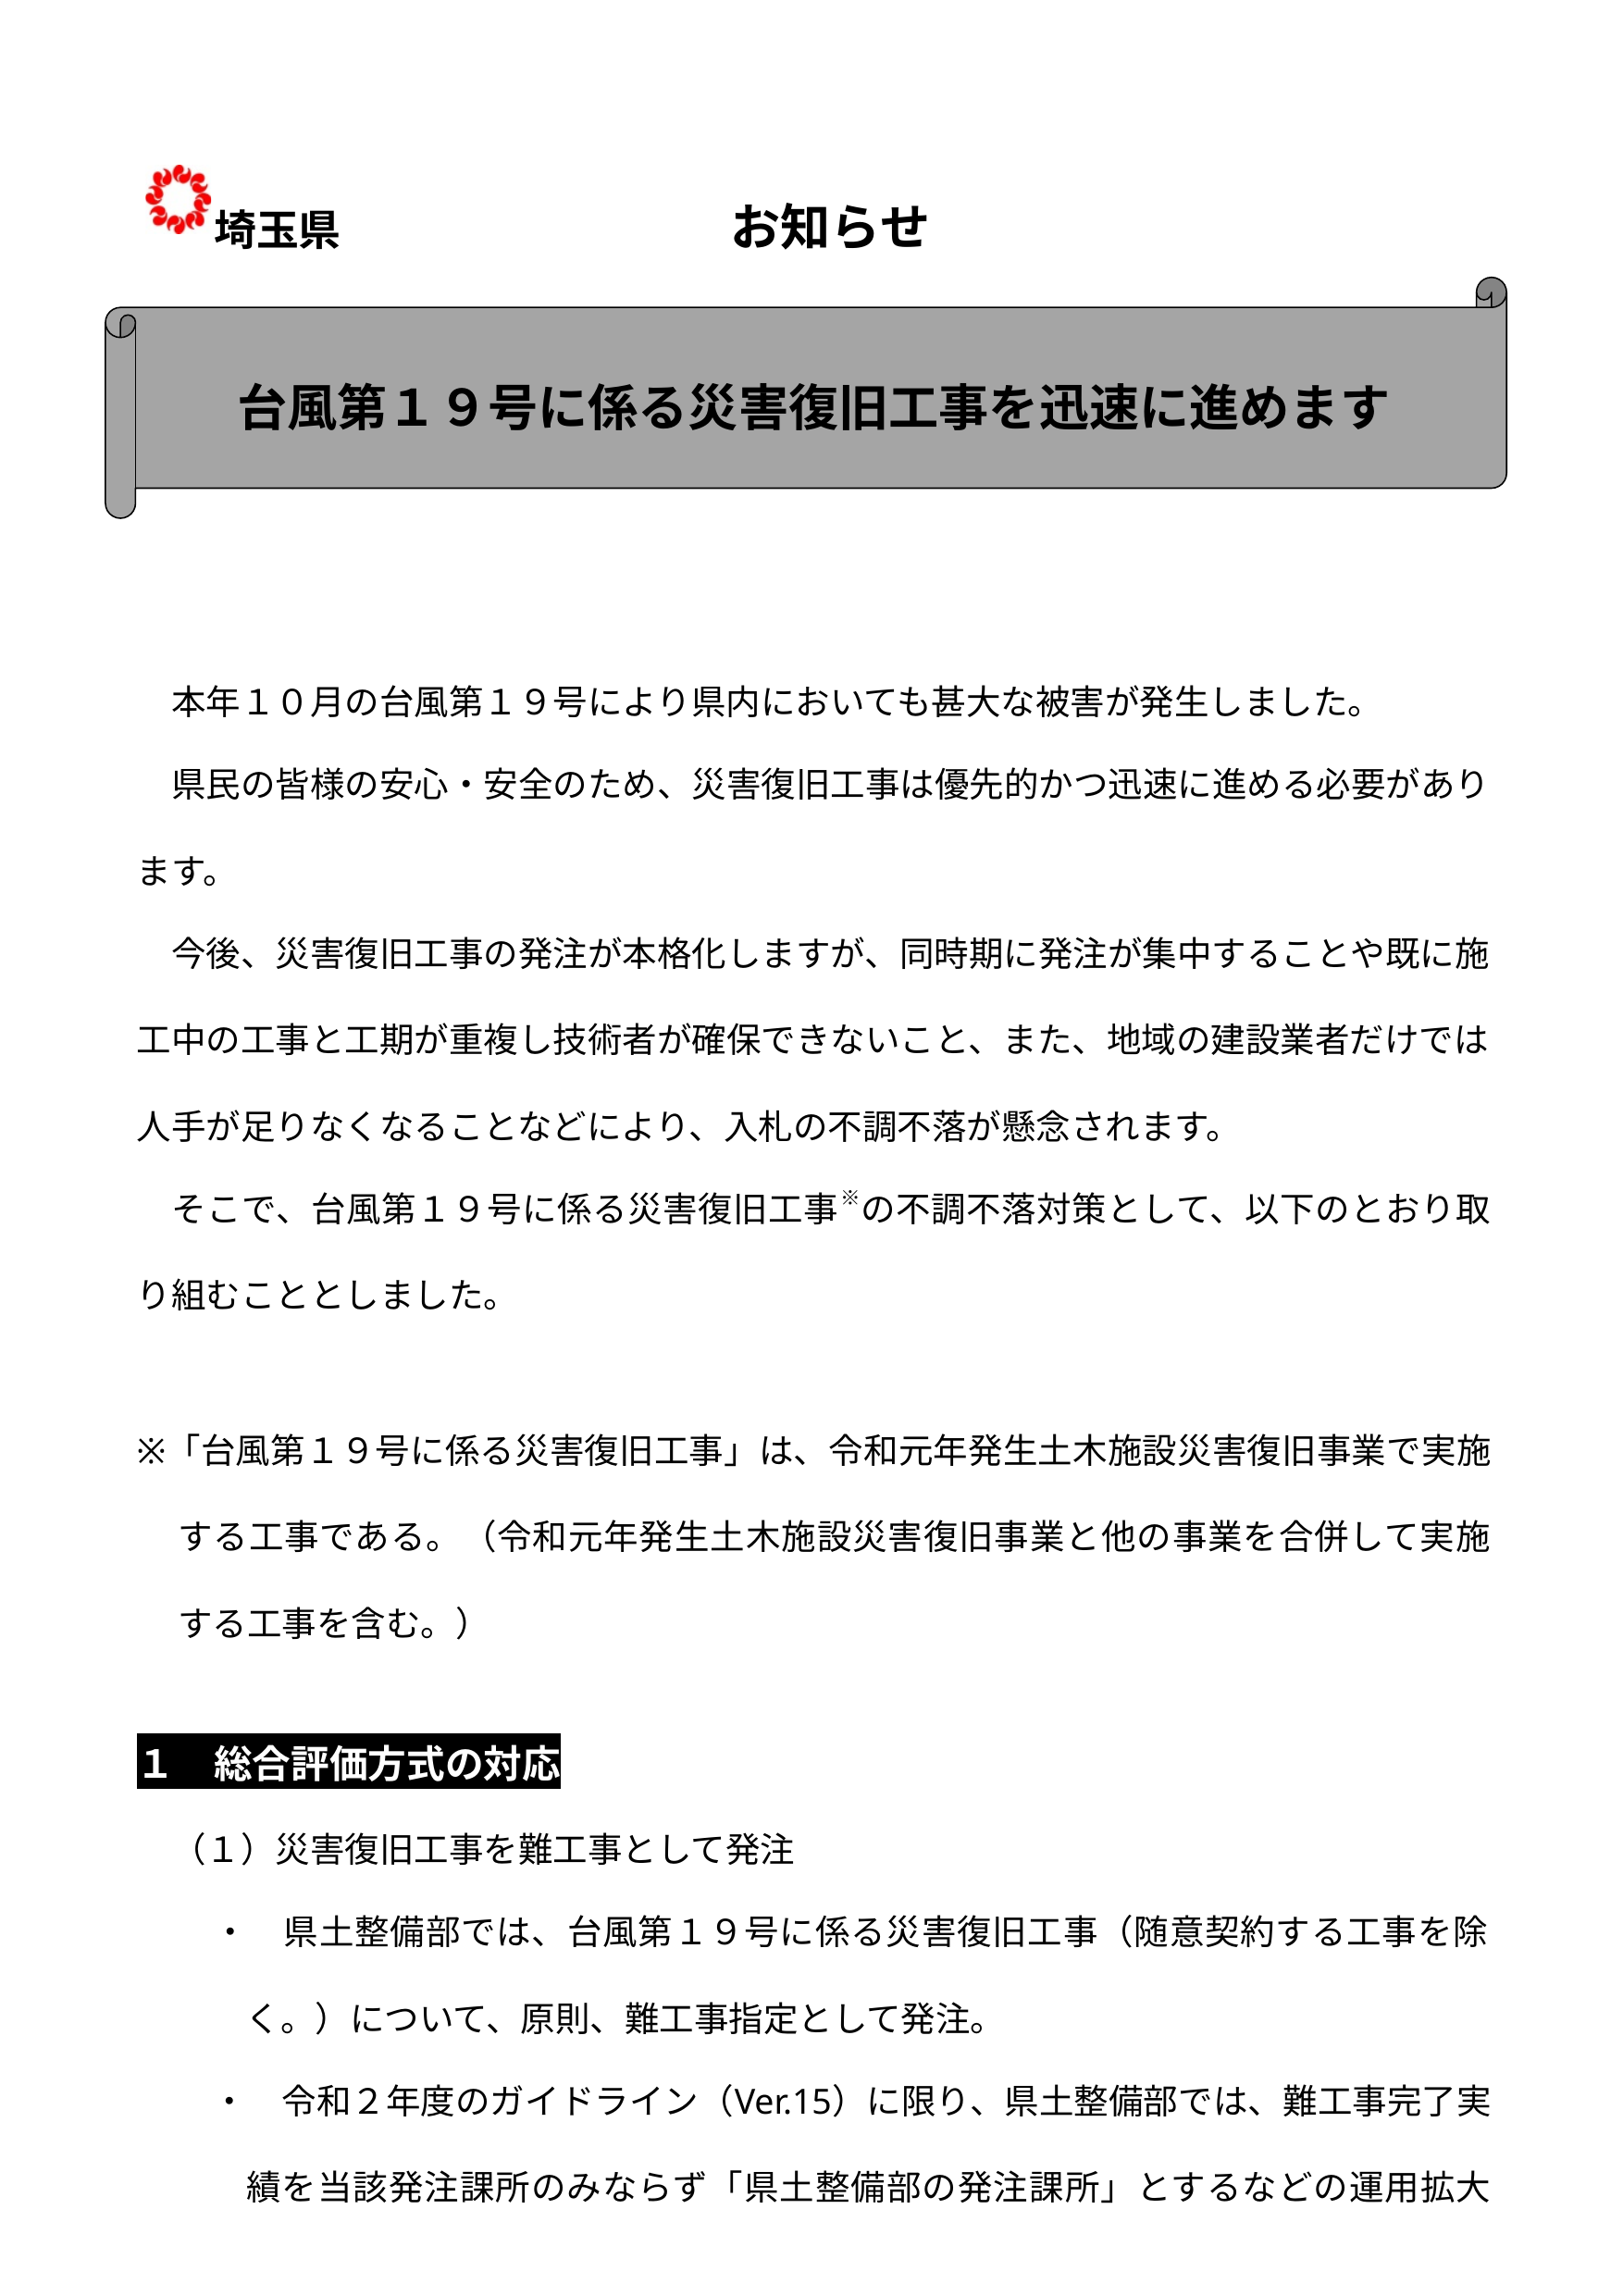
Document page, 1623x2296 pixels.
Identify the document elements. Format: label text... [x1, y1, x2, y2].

text 埼玉県 お知らせ [137, 180, 1492, 267]
picture [145, 165, 212, 234]
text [177, 2070, 1492, 2215]
text 県民の皆様の安心・安全のため、災害復旧工事は優先的かつ迅速に進める必要があります。 [137, 753, 1492, 898]
text 今後、災害復旧工事の発注が本格化しますが、同時期に発注が集中することや既に施工中の工事と工期が重複し技術者が確保できないこと、また、地域の建設業者だけでは人手が足りなくなることなどにより、入札の不調不落が懸念されます。 [137, 923, 1492, 1153]
text ※「台風第１９号に係る災害復旧工事」は、令和元年発生土木施設災害復旧事業で実施する工事である。（令和元年発生土木施設災害復旧事業と他の事業を合併して実施する工事を含む。） [137, 1420, 1492, 1650]
text （１）災害復旧工事を難工事として発注 [137, 1818, 1492, 1876]
text そこで、台風第１９号に係る災害復旧工事※の不調不落対策として、以下のとおり取り組むこととしました。 [137, 1178, 1492, 1322]
text 本年１０月の台風第１９号により県内においても甚大な被害が発生しました。 [137, 670, 1492, 728]
text ・ 県土整備部では、台風第１９号に係る災害復旧工事（随意契約する工事を除く。）について、原則、難工事指定として発注。 [178, 1901, 1492, 2045]
text １ 総合評価方式の対応 [137, 1732, 1492, 1790]
